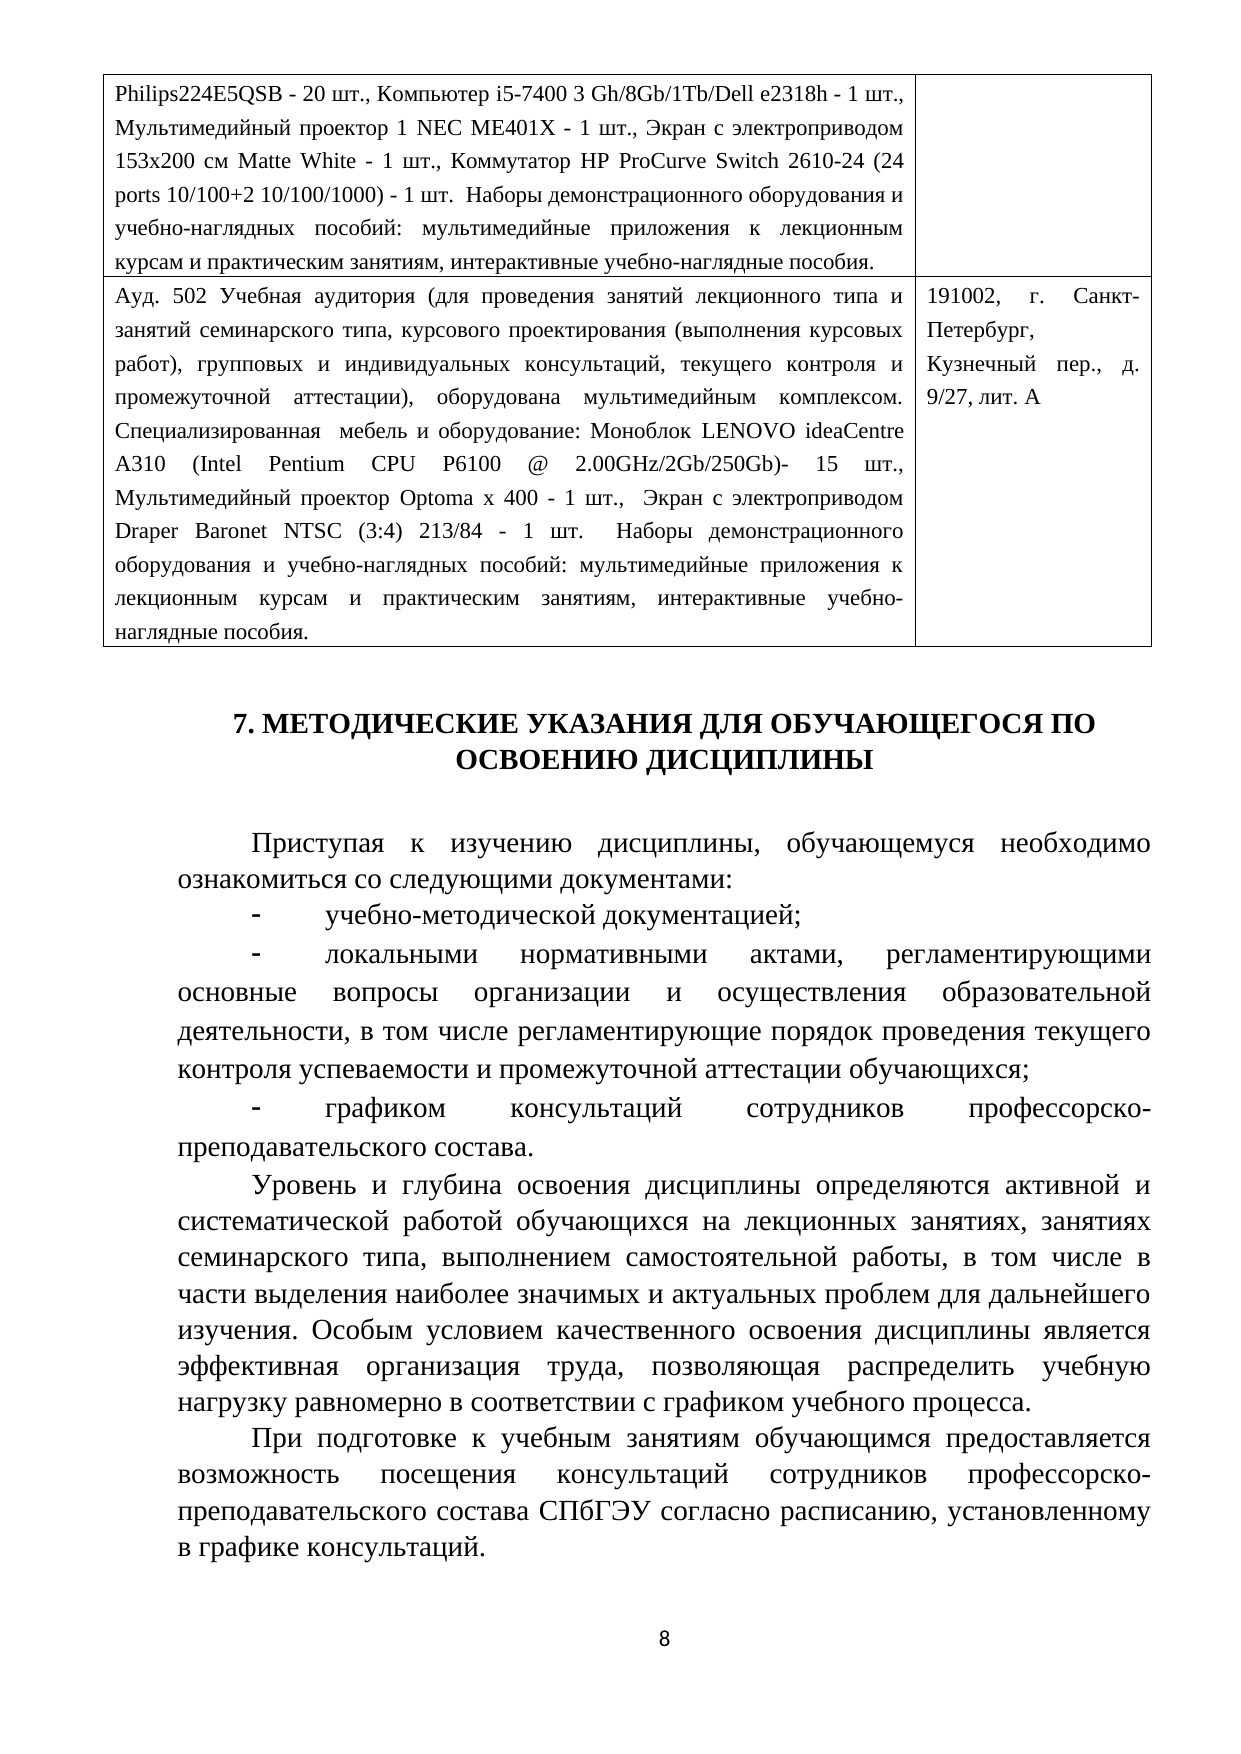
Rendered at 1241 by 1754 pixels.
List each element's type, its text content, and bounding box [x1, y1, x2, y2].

list локальными нормативными актами, регламентирующими основные вопросы организации и осуществления образовательной деятельности, в том числе регламентирующие порядок проведения текущего контроля успеваемости и промежуточной аттестации обучающихся; [177, 936, 1152, 1085]
list графиком консультаций сотрудников профессорско-преподавательского состава. [177, 1090, 1152, 1162]
list учебно-методической документацией; [177, 897, 1152, 931]
table_cell Ауд. 502 Учебная аудитория (для проведения занятий лекционного типа и занятий семинарского типа, курсового проектирования (выполнения курсовых работ), групповых и индивидуальных консультаций, текущего контроля и промежуточной аттестации), оборудована мультимедийным комплексом. Специализированная мебель и оборудование: Моноблок LENOVO ideaCentre A310 (Intel Pentium CPU P6100 @ 2.00GHz/2Gb/250Gb)- 15 шт., Мультимедийный проектор Optoma x 400 - 1 шт., Экран с электроприводом Draper Baronet NTSC (3:4) 213/84 - 1 шт. Наборы демонстрационного оборудования и учебно-наглядных пособий: мультимедийные приложения к лекционным курсам и практическим занятиям, интерактивные учебно-наглядные пособия. [104, 277, 915, 646]
table_cell 191002, г. Санкт-Петербург, Кузнечный пер., д. 9/27, лит. А [916, 277, 1151, 646]
text Приступая к изучению дисциплины, обучающемуся необходимо ознакомиться со следующими документами: [177, 825, 1152, 894]
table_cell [104, 75, 915, 276]
text При подготовке к учебным занятиям обучающимся предоставляется возможность посещения консультаций сотрудников профессорско-преподавательского состава СПбГЭУ согласно расписанию, установленному в графике консультаций. [177, 1420, 1152, 1562]
text Уровень и глубина освоения дисциплины определяются активной и систематической работой обучающихся на лекционных занятиях, занятиях семинарского типа, выполнением самостоятельной работы, в том числе в части выделения наиболее значимых и актуальных проблем для дальнейшего изучения. Особым условием качественного освоения дисциплины является эффективная организация труда, позволяющая распределить учебную нагрузку равномерно в соответствии с графиком учебного процесса. [177, 1167, 1152, 1418]
subtitle 7. МЕТОДИЧЕСКИЕ УКАЗАНИЯ ДЛЯ ОБУЧАЮЩЕГОСЯ ПО ОСВОЕНИЮ ДИСЦИПЛИНЫ [177, 706, 1152, 775]
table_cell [916, 75, 1151, 276]
